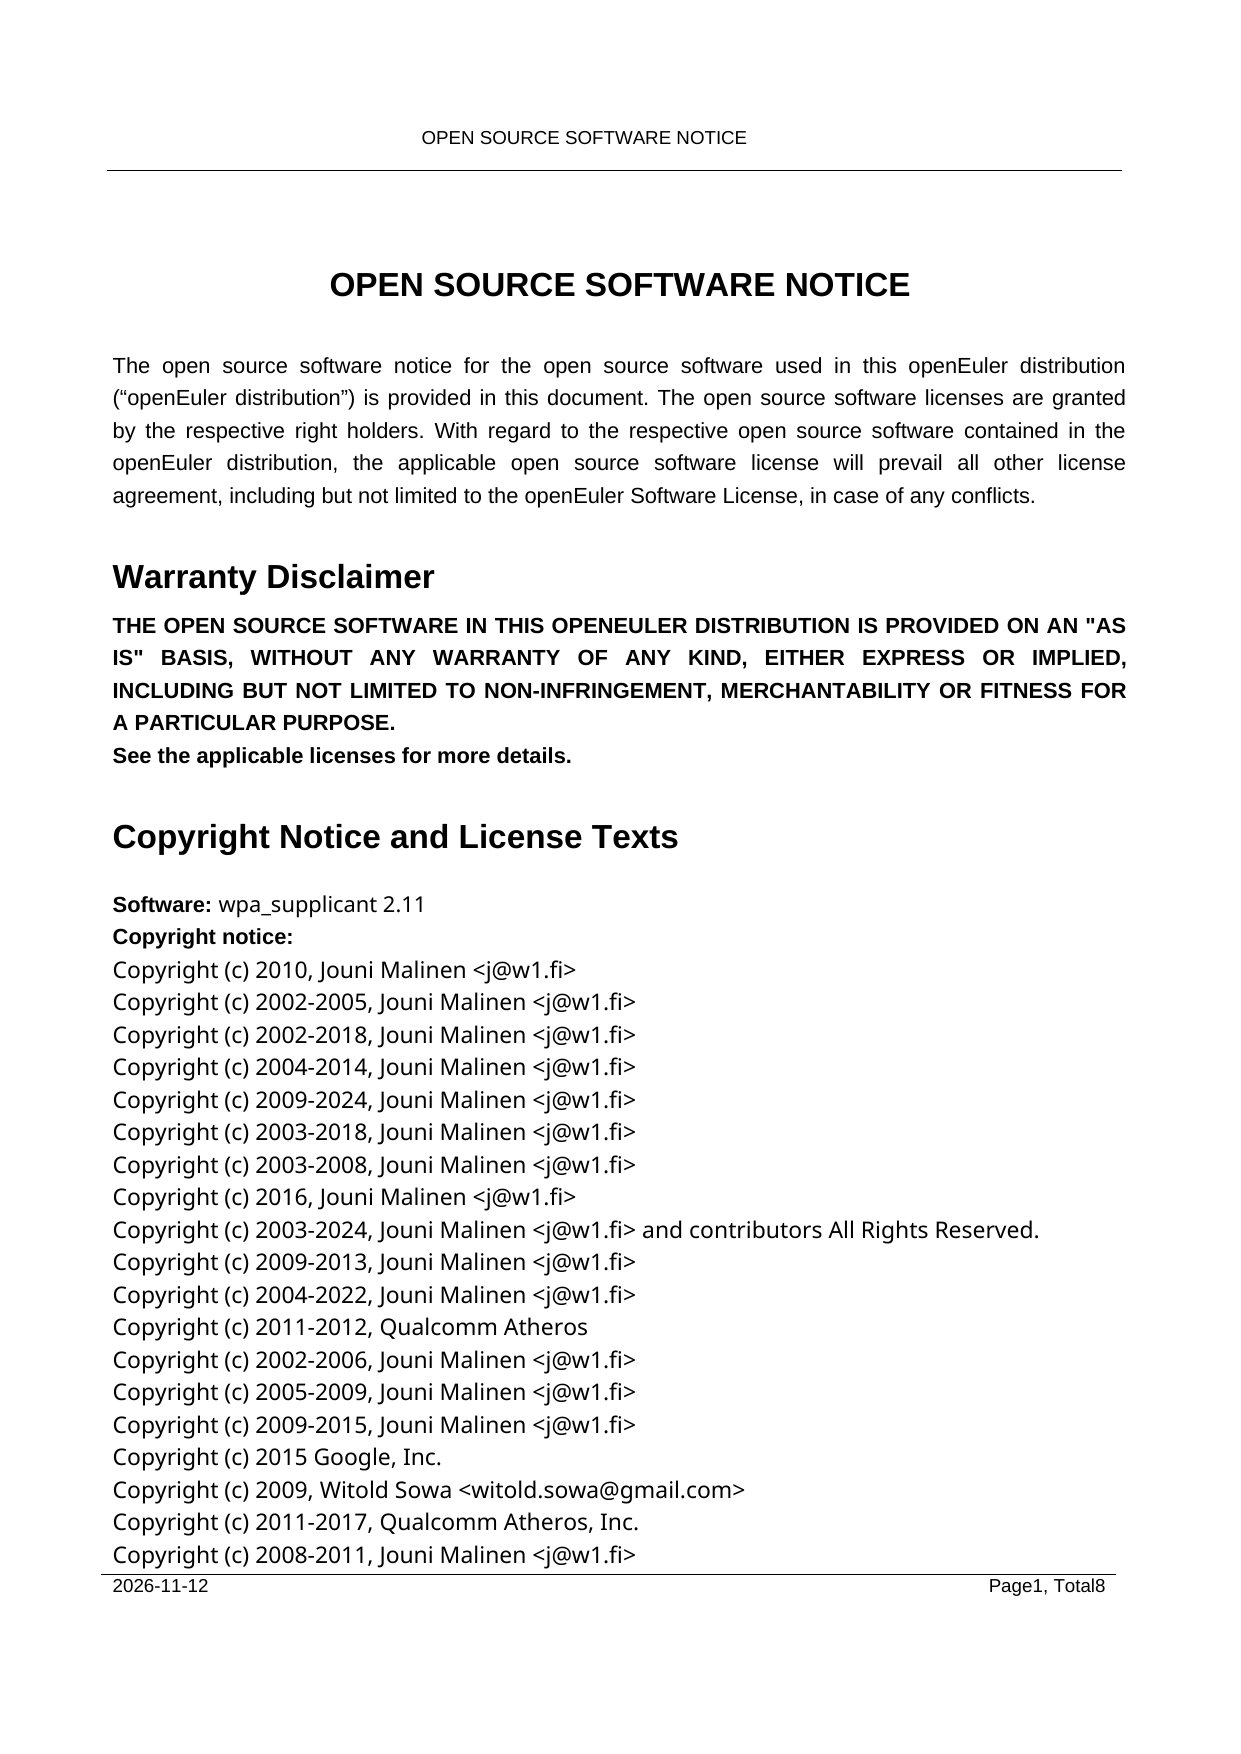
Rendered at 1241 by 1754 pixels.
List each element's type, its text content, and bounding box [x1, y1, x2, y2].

text OPEN SOURCE SOFTWARE NOTICE [112, 251, 1128, 316]
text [112, 953, 1128, 1571]
text Warranty Disclaimer [112, 544, 1128, 609]
text Copyright Notice and License Texts [112, 804, 1128, 869]
text Software: wpa_supplicant 2.11 [112, 888, 1128, 921]
text Copyright notice: [112, 921, 1128, 953]
text THE OPEN SOURCE SOFTWARE IN THIS OPENEULER DISTRIBUTION IS PROVIDED ON AN "AS IS" BASIS, WITHOUT ANY WARRANTY OF ANY KIND, EITHER EXPRESS OR IMPLIED, INCLUDING BUT NOT LIMITED TO NON-INFRINGEMENT, MERCHANTABILITY OR FITNESS FOR A PARTICULAR PURPOSE. See the applicable licenses for more details. [112, 609, 1128, 771]
text The open source software notice for the open source software used in this openEuler distribution (“openEuler distribution”) is provided in this document. The open source software licenses are granted by the respective right holders. With regard to the respective open source software contained in the openEuler distribution, the applicable open source software license will prevail all other license agreement, including but not limited to the openEuler Software License, in case of any conflicts. [112, 349, 1128, 511]
